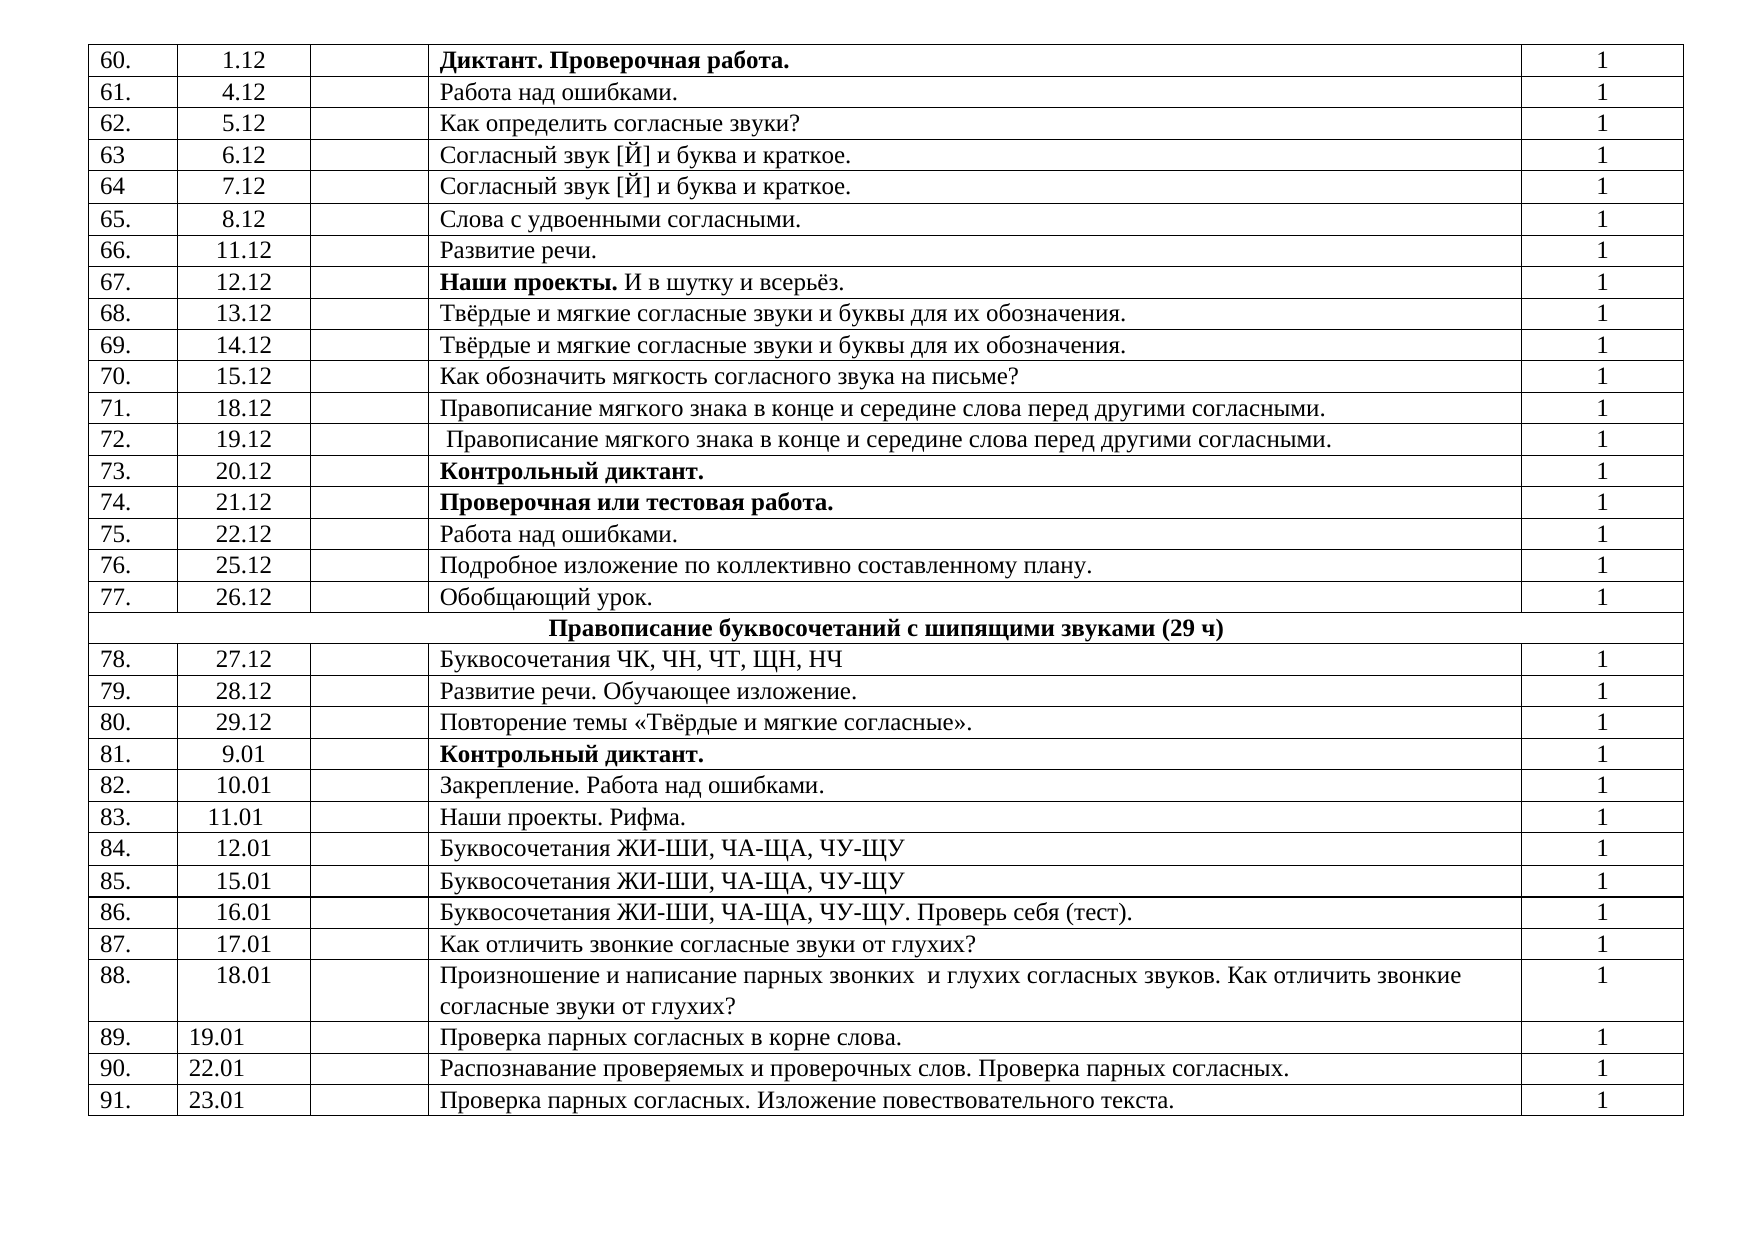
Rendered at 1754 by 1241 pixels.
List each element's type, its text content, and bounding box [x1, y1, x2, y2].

table_cell Работа над ошибками. [429, 77, 1521, 107]
table_cell [311, 770, 428, 801]
table_cell Произношение и написание парных звонких и глухих согласных звуков. Как отличить звонкие согласные звуки от глухих? [429, 960, 1521, 1021]
table_cell Согласный звук [Й] и буква и краткое. [429, 171, 1521, 203]
table_cell Проверка парных согласных. Изложение повествовательного текста. [429, 1085, 1521, 1115]
table_cell 1 [1522, 1022, 1683, 1052]
table_cell Твёрдые и мягкие согласные звуки и буквы для их обозначения. [429, 330, 1521, 360]
table_cell 1 [1522, 929, 1683, 959]
table_cell Наши проекты. Рифма. [429, 802, 1521, 832]
table_cell 1 [1522, 898, 1683, 928]
table_cell Слова с удвоенными согласными. [429, 204, 1521, 234]
table_cell 66. [89, 236, 177, 266]
table_cell [311, 802, 428, 832]
table_cell Диктант. Проверочная работа. [429, 45, 1521, 76]
table_cell [311, 393, 428, 423]
table_cell Согласный звук [Й] и буква и краткое. [429, 140, 1521, 170]
table_cell [311, 108, 428, 139]
table_cell 82. [89, 770, 177, 801]
table_cell 67. [89, 267, 177, 297]
table_cell Обобщающий урок. [429, 582, 1521, 612]
table_cell [311, 456, 428, 486]
table_cell 62. [89, 108, 177, 139]
table_cell 78. [89, 644, 177, 675]
table_cell 73. [89, 456, 177, 486]
table_cell 89. [89, 1022, 177, 1052]
table_cell 1 [1522, 487, 1683, 518]
table_cell 11.01 [178, 802, 310, 832]
table_cell 1 [1522, 1054, 1683, 1084]
table_cell Правописание мягкого знака в конце и середине слова перед другими согласными. [429, 393, 1521, 423]
table_cell 19.01 [178, 1022, 310, 1052]
table_cell 1 [1522, 582, 1683, 612]
table_cell 22.01 [178, 1054, 310, 1084]
table_cell Распознавание проверяемых и проверочных слов. Проверка парных согласных. [429, 1054, 1521, 1084]
table_cell [311, 330, 428, 360]
table_cell 1 [1522, 739, 1683, 769]
table_cell Твёрдые и мягкие согласные звуки и буквы для их обозначения. [429, 299, 1521, 329]
table_cell 91. [89, 1085, 177, 1115]
table_cell [311, 361, 428, 392]
table_cell 70. [89, 361, 177, 392]
table_cell 69. [89, 330, 177, 360]
table_cell 21.12 [178, 487, 310, 518]
table_cell 19.12 [178, 424, 310, 455]
table_cell 14.12 [178, 330, 310, 360]
table_cell [311, 236, 428, 266]
table_cell 18.01 [178, 960, 310, 1021]
table_cell 1 [1522, 236, 1683, 266]
table_cell [311, 140, 428, 170]
table_cell 79. [89, 676, 177, 706]
table_cell 1 [1522, 676, 1683, 706]
table_cell 12.01 [178, 833, 310, 865]
table_cell Наши проекты. И в шутку и всерьёз. [429, 267, 1521, 297]
table_cell 1 [1522, 770, 1683, 801]
table_cell [311, 1054, 428, 1084]
table_cell 1 [1522, 456, 1683, 486]
table_cell 18.12 [178, 393, 310, 423]
table_cell 1 [1522, 393, 1683, 423]
table_cell 7.12 [178, 171, 310, 203]
table_cell [311, 299, 428, 329]
table_cell Проверочная или тестовая работа. [429, 487, 1521, 518]
table_cell 25.12 [178, 550, 310, 581]
table_cell Контрольный диктант. [429, 456, 1521, 486]
table_cell 10.01 [178, 770, 310, 801]
table_cell 1 [1522, 833, 1683, 865]
table_cell [311, 550, 428, 581]
table_cell 90. [89, 1054, 177, 1084]
table_cell 87. [89, 929, 177, 959]
table_cell 85. [89, 866, 177, 896]
table_cell [311, 644, 428, 675]
table_cell Правописание буквосочетаний с шипящими звуками (29 ч) [89, 613, 1683, 643]
table_cell 86. [89, 898, 177, 928]
table_cell [311, 519, 428, 549]
table_cell [311, 204, 428, 234]
table_cell [311, 1022, 428, 1052]
table_cell 6.12 [178, 140, 310, 170]
table_cell Закрепление. Работа над ошибками. [429, 770, 1521, 801]
table_cell 1 [1522, 204, 1683, 234]
table_cell Как определить согласные звуки? [429, 108, 1521, 139]
table_cell [311, 960, 428, 1021]
table_cell [311, 171, 428, 203]
table_cell [311, 676, 428, 706]
table_cell 9.01 [178, 739, 310, 769]
table_cell 1 [1522, 267, 1683, 297]
table_cell Как отличить звонкие согласные звуки от глухих? [429, 929, 1521, 959]
table_cell 1 [1522, 866, 1683, 896]
table_cell 84. [89, 833, 177, 865]
table_cell 23.01 [178, 1085, 310, 1115]
table_cell [311, 487, 428, 518]
table_cell 1 [1522, 550, 1683, 581]
table_cell 65. [89, 204, 177, 234]
table_cell 1 [1522, 330, 1683, 360]
table_cell [311, 898, 428, 928]
table_cell 1 [1522, 707, 1683, 738]
table_cell 1.12 [178, 45, 310, 76]
table_cell [311, 739, 428, 769]
table_cell Буквосочетания ЖИ-ШИ, ЧА-ЩА, ЧУ-ЩУ [429, 866, 1521, 896]
table_cell Как обозначить мягкость согласного звука на письме? [429, 361, 1521, 392]
table_cell 1 [1522, 424, 1683, 455]
table_cell 1 [1522, 299, 1683, 329]
table_cell [311, 866, 428, 896]
table_cell 22.12 [178, 519, 310, 549]
table_cell Буквосочетания ЖИ-ШИ, ЧА-ЩА, ЧУ-ЩУ [429, 833, 1521, 865]
table_cell 15.01 [178, 866, 310, 896]
table_cell 1 [1522, 77, 1683, 107]
table_cell 15.12 [178, 361, 310, 392]
table_cell [311, 707, 428, 738]
table_cell 1 [1522, 108, 1683, 139]
table_cell 20.12 [178, 456, 310, 486]
table_cell 1 [1522, 960, 1683, 1021]
table_cell 88. [89, 960, 177, 1021]
table_cell 63 [89, 140, 177, 170]
table_cell Буквосочетания ЖИ-ШИ, ЧА-ЩА, ЧУ-ЩУ. Проверь себя (тест). [429, 898, 1521, 928]
table_cell 1 [1522, 1085, 1683, 1115]
table_cell [311, 1085, 428, 1115]
table_cell 71. [89, 393, 177, 423]
table_cell 81. [89, 739, 177, 769]
table_cell 75. [89, 519, 177, 549]
table_cell Развитие речи. [429, 236, 1521, 266]
table_cell 29.12 [178, 707, 310, 738]
table_cell 1 [1522, 361, 1683, 392]
table_cell [311, 582, 428, 612]
table_cell 1 [1522, 45, 1683, 76]
table_cell 17.01 [178, 929, 310, 959]
table_cell 26.12 [178, 582, 310, 612]
table_cell [311, 929, 428, 959]
table_cell [311, 45, 428, 76]
table_cell Проверка парных согласных в корне слова. [429, 1022, 1521, 1052]
table_cell 61. [89, 77, 177, 107]
table_cell Подробное изложение по коллективно составленному плану. [429, 550, 1521, 581]
table_cell 76. [89, 550, 177, 581]
table_cell 8.12 [178, 204, 310, 234]
table_cell Повторение темы «Твёрдые и мягкие согласные». [429, 707, 1521, 738]
table_cell 1 [1522, 644, 1683, 675]
table_cell 5.12 [178, 108, 310, 139]
table_cell Буквосочетания ЧК, ЧН, ЧТ, ЩН, НЧ [429, 644, 1521, 675]
table_cell 16.01 [178, 898, 310, 928]
table_cell 11.12 [178, 236, 310, 266]
table_cell [311, 267, 428, 297]
table_cell 80. [89, 707, 177, 738]
table_cell 68. [89, 299, 177, 329]
table_cell 72. [89, 424, 177, 455]
table_cell Развитие речи. Обучающее изложение. [429, 676, 1521, 706]
table_cell 64 [89, 171, 177, 203]
table_cell 12.12 [178, 267, 310, 297]
table_cell 1 [1522, 140, 1683, 170]
table_cell [311, 833, 428, 865]
table_cell 4.12 [178, 77, 310, 107]
table_cell [311, 77, 428, 107]
table_cell 83. [89, 802, 177, 832]
table_cell Контрольный диктант. [429, 739, 1521, 769]
table_cell [311, 424, 428, 455]
table_cell 60. [89, 45, 177, 76]
table_cell 1 [1522, 519, 1683, 549]
table_cell 28.12 [178, 676, 310, 706]
table_cell 74. [89, 487, 177, 518]
table_cell 1 [1522, 171, 1683, 203]
table_cell 1 [1522, 802, 1683, 832]
table_cell Работа над ошибками. [429, 519, 1521, 549]
table_cell 13.12 [178, 299, 310, 329]
table_cell 77. [89, 582, 177, 612]
table_cell Правописание мягкого знака в конце и середине слова перед другими согласными. [429, 424, 1521, 455]
table_cell 27.12 [178, 644, 310, 675]
